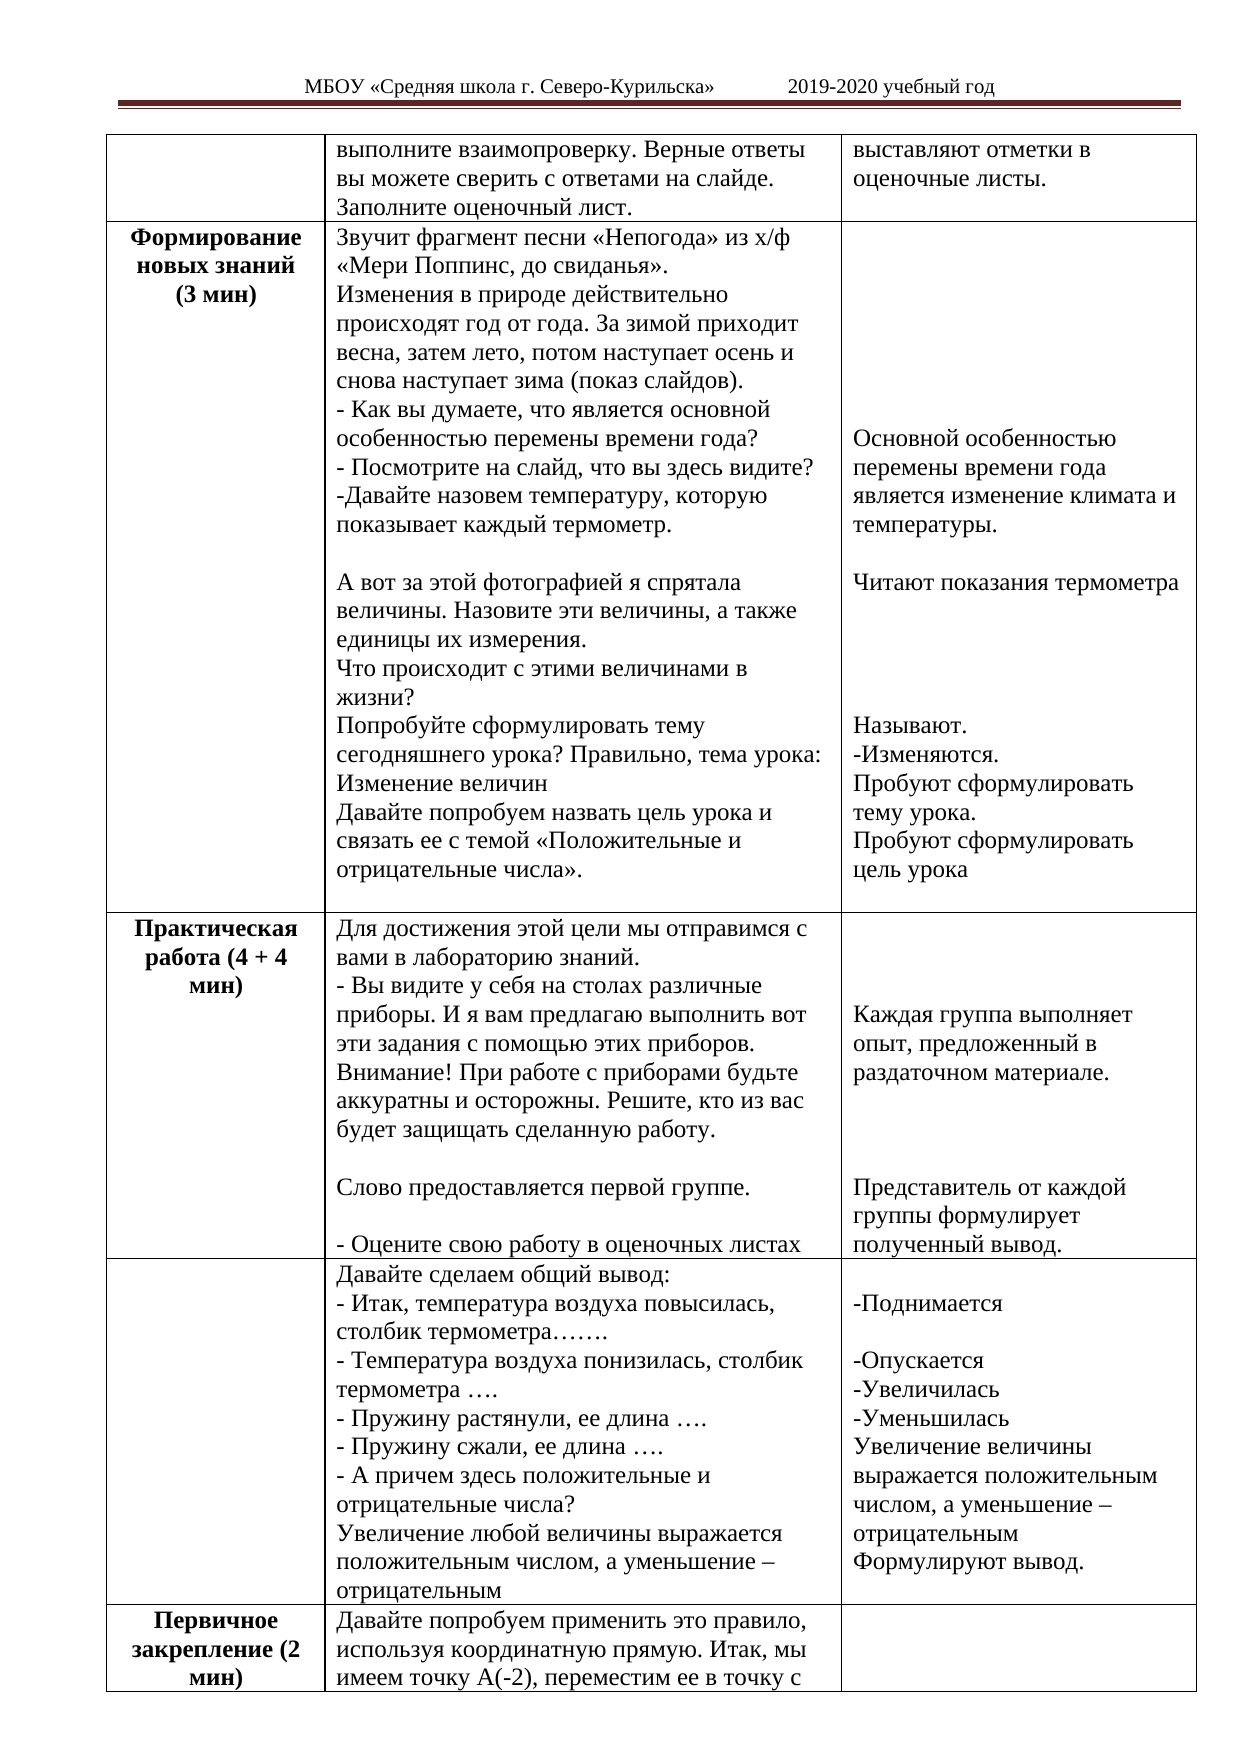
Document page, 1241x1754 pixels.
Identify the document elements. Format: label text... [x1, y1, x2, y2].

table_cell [842, 135, 1196, 221]
table_cell Для достижения этой цели мы отправимся с вами в лабораторию знаний. - Вы видите у себя на столах различные приборы. И я вам предлагаю выполнить вот эти задания с помощью этих приборов. Внимание! При работе с приборами будьте аккуратны и осторожны. Решите, кто из вас будет защищать сделанную работу. Слово предоставляется первой группе. - Оцените свою работу в оценочных листах [326, 913, 841, 1258]
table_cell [842, 1605, 1196, 1691]
table_cell -Поднимается -Опускается -Увеличилась -Уменьшилась Увеличение величины выражается положительным числом, а уменьшение – отрицательным Формулируют вывод. [842, 1259, 1196, 1604]
table_cell Давайте сделаем общий вывод: - Итак, температура воздуха повысилась, столбик термометра……. - Температура воздуха понизилась, столбик термометра …. - Пружину растянули, ее длина …. - Пружину сжали, ее длина …. - А причем здесь положительные и отрицательные числа? Увеличение любой величины выражается положительным числом, а уменьшение – отрицательным [326, 1259, 841, 1604]
table_cell Практическая работа (4 + 4 мин) [107, 913, 324, 1258]
table_cell Основной особенностью перемены времени года является изменение климата и температуры. Читают показания термометра Называют. -Изменяются. Пробуют сформулировать тему урока. Пробуют сформулировать цель урока [842, 222, 1196, 912]
table_cell [107, 1259, 324, 1604]
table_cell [326, 135, 841, 221]
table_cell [326, 1605, 841, 1691]
table_cell Звучит фрагмент песни «Непогода» из х/ф «Мери Поппинс, до свиданья». Изменения в природе действительно происходят год от года. За зимой приходит весна, затем лето, потом наступает осень и снова наступает зима (показ слайдов). - Как вы думаете, что является основной особенностью перемены времени года? - Посмотрите на слайд, что вы здесь видите? -Давайте назовем температуру, которую показывает каждый термометр. А вот за этой фотографией я спрятала величины. Назовите эти величины, а также единицы их измерения. Что происходит с этими величинами в жизни? Попробуйте сформулировать тему сегодняшнего урока? Правильно, тема урока: Изменение величин Давайте попробуем назвать цель урока и связать ее с темой «Положительные и отрицательные числа». [326, 222, 841, 912]
table_cell Каждая группа выполняет опыт, предложенный в раздаточном материале. Представитель от каждой группы формулирует полученный вывод. [842, 913, 1196, 1258]
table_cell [107, 135, 324, 221]
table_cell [107, 1605, 324, 1691]
table_cell Формирование новых знаний (3 мин) [107, 222, 324, 912]
